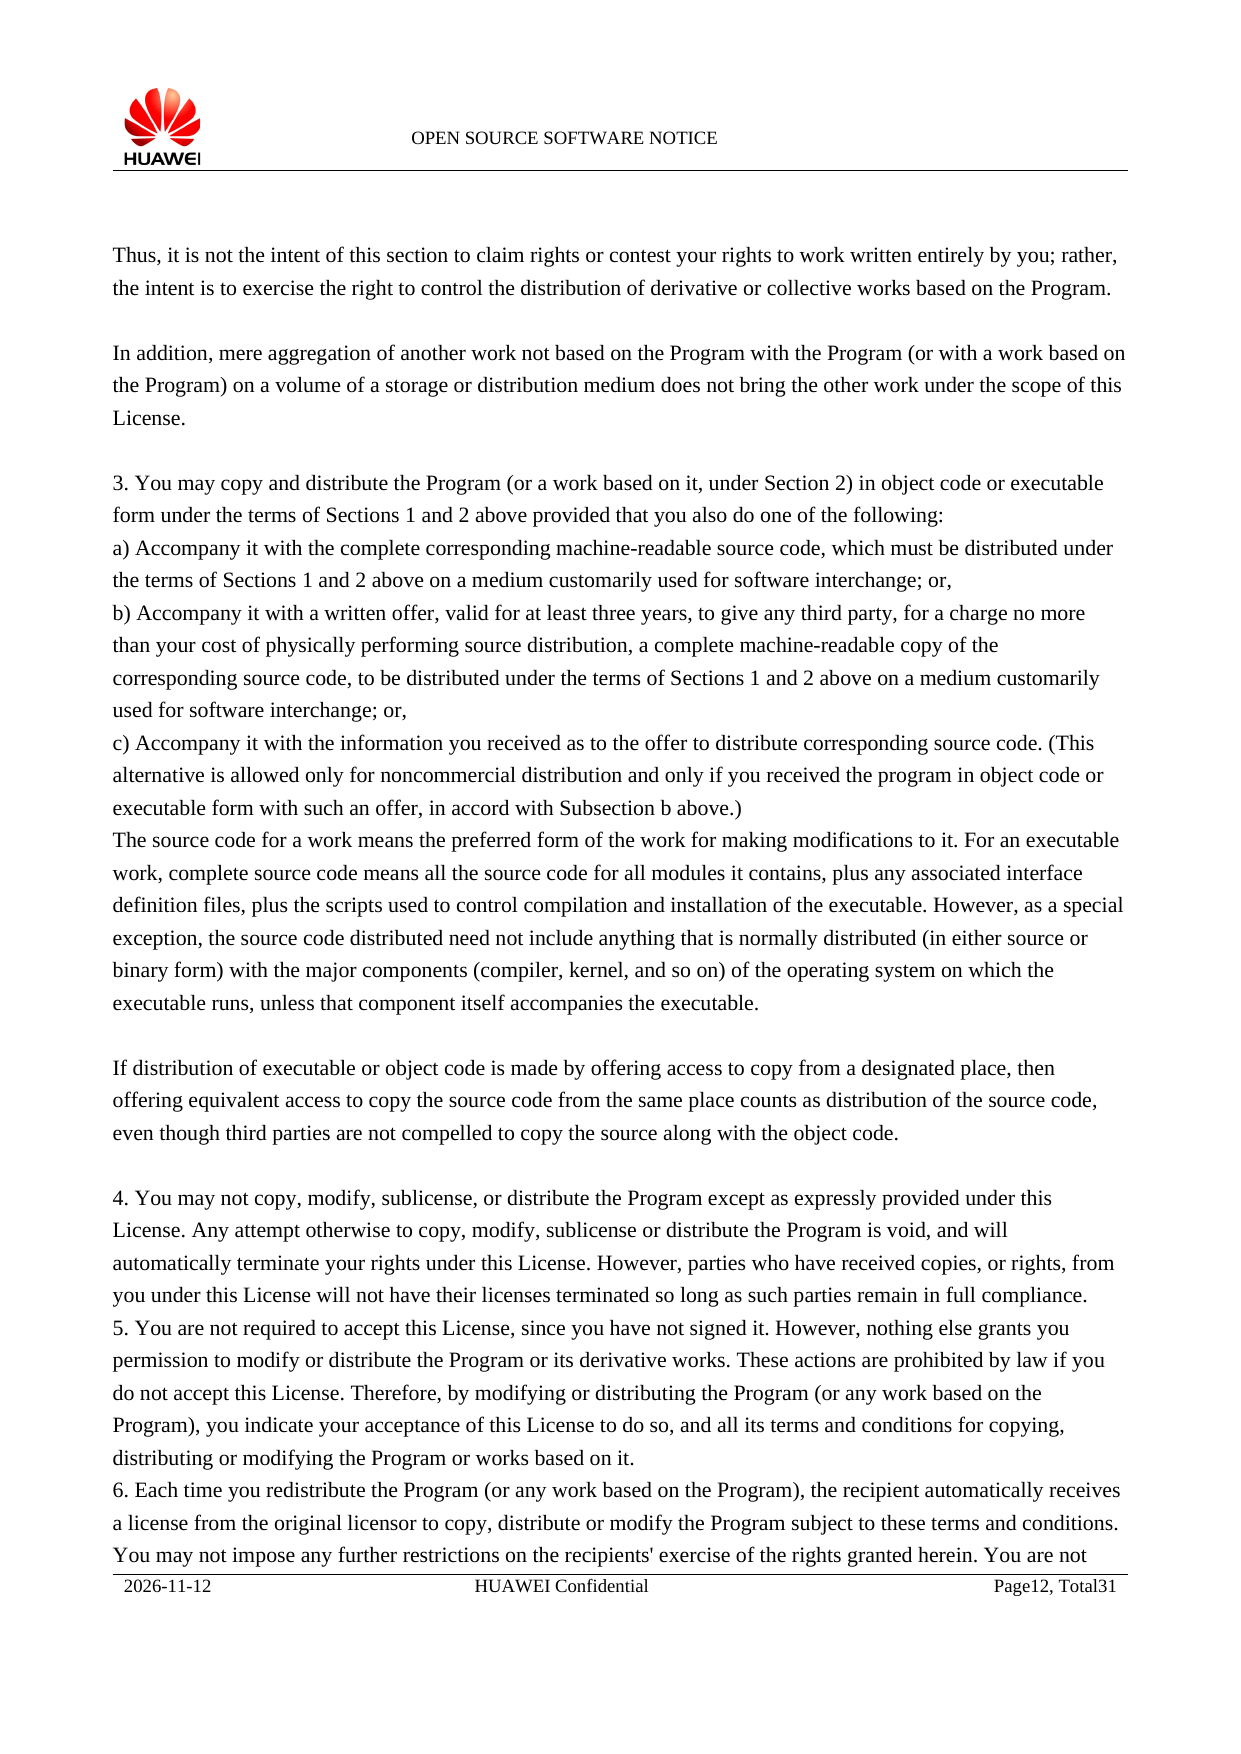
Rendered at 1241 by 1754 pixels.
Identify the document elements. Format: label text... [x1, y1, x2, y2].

picture [124, 88, 201, 165]
